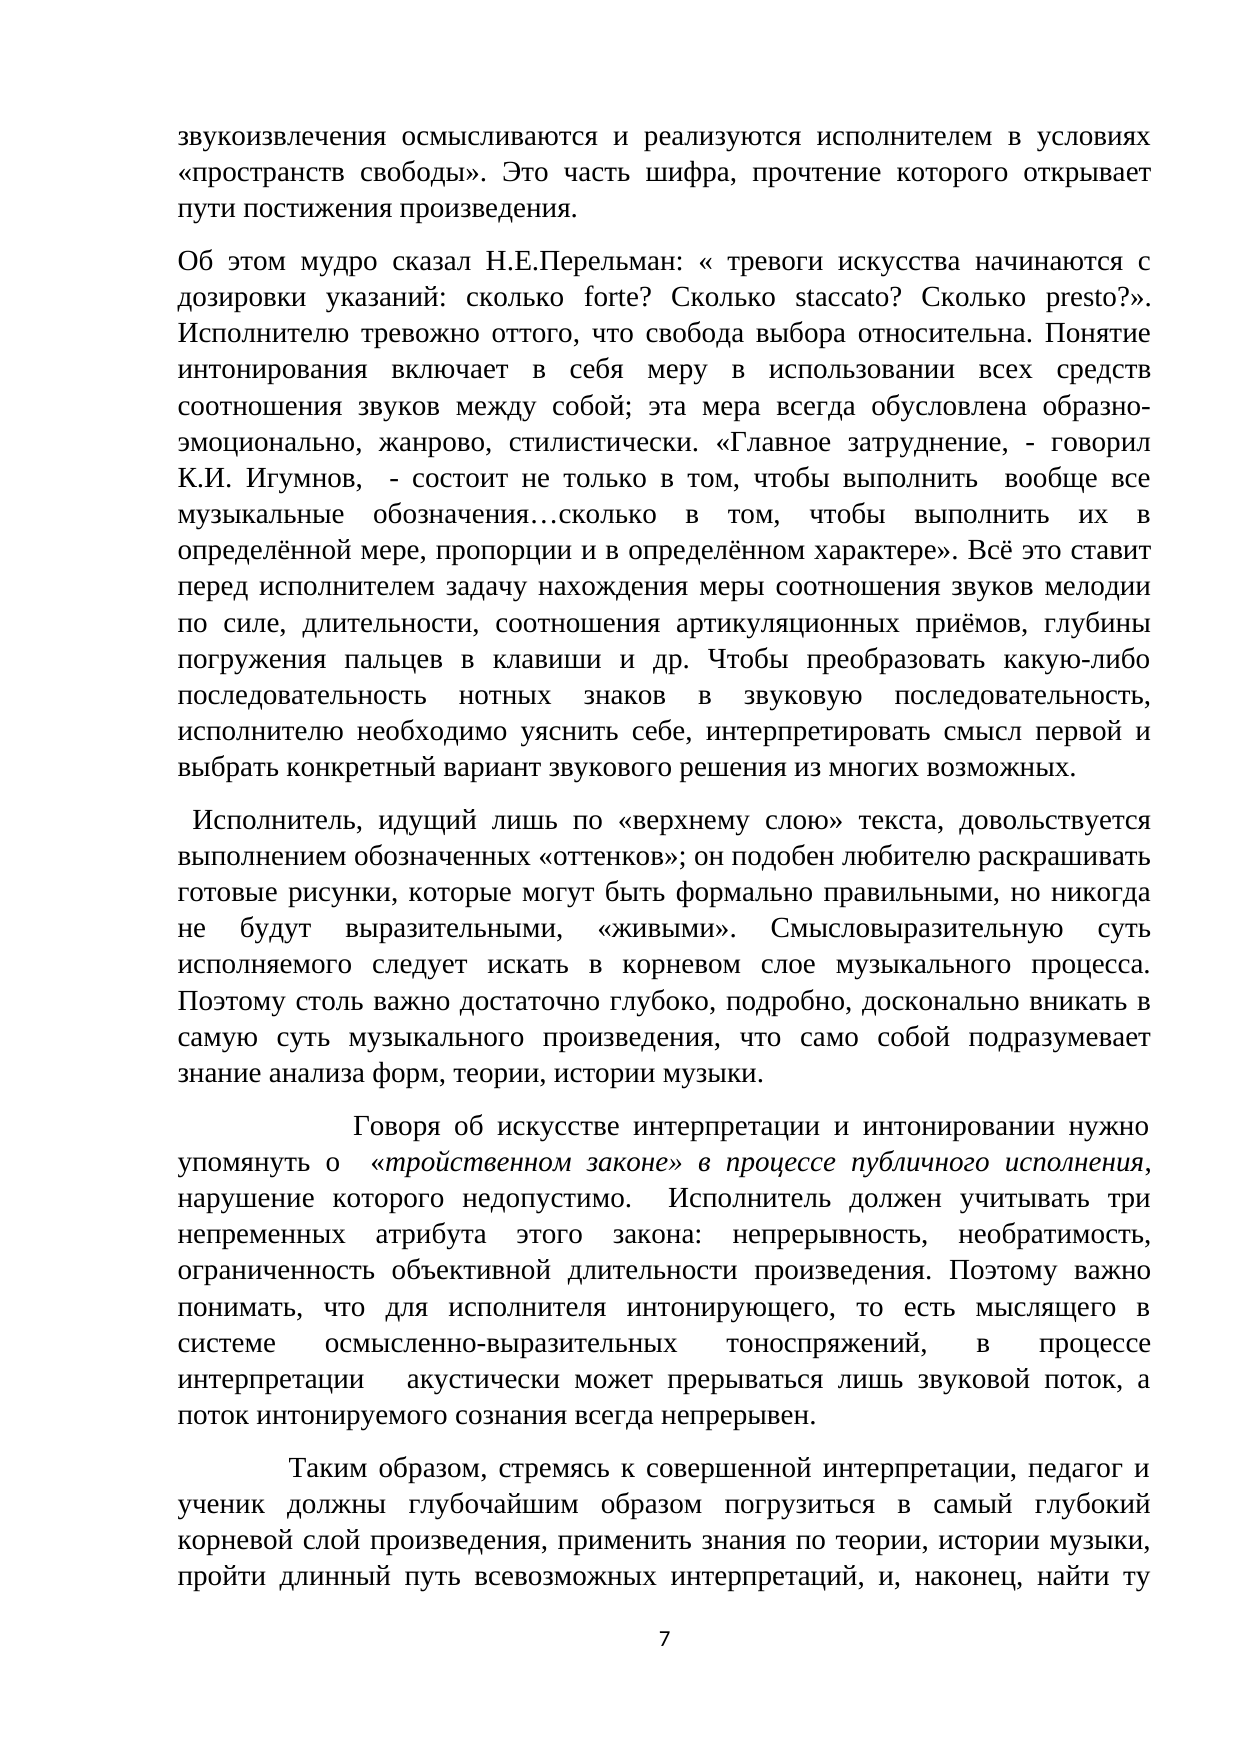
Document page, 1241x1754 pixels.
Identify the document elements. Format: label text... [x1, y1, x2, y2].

text Об этом мудро сказал Н.Е.Перельман: « тревоги искусства начинаются с дозировки указаний: сколько forte? Сколько staccato? Сколько presto?». Исполнителю тревожно оттого, что свобода выбора относительна. Понятие интонирования включает в себя меру в использовании всех средств соотношения звуков между собой; эта мера всегда обусловлена образно-эмоционально, жанрово, стилистически. «Главное затруднение, - говорил К.И. Игумнов, - состоит не только в том, чтобы выполнить вообще все музыкальные обозначения…сколько в том, чтобы выполнить их в определённой мере, пропорции и в определённом характере». Всё это ставит перед исполнителем задачу нахождения меры соотношения звуков мелодии по силе, длительности, соотношения артикуляционных приёмов, глубины погружения пальцев в клавиши и др. Чтобы преобразовать какую-либо последовательность нотных знаков в звуковую последовательность, исполнителю необходимо уяснить себе, интерпретировать смысл первой и выбрать конкретный вариант звукового решения из многих возможных. [177, 243, 1152, 783]
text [177, 1450, 1152, 1592]
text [177, 118, 1152, 224]
text Исполнитель, идущий лишь по «верхнему слою» текста, довольствуется выполнением обозначенных «оттенков»; он подобен любителю раскрашивать готовые рисунки, которые могут быть формально правильными, но никогда не будут выразительными, «живыми». Смысловыразительную суть исполняемого следует искать в корневом слое музыкального процесса. Поэтому столь важно достаточно глубоко, подробно, досконально вникать в самую суть музыкального произведения, что само собой подразумевает знание анализа форм, теории, истории музыки. [177, 802, 1152, 1089]
text Говоря об искусстве интерпретации и интонировании нужно упомянуть о «тройственном законе» в процессе публичного исполнения, нарушение которого недопустимо. Исполнитель должен учитывать три непременных атрибута этого закона: непрерывность, необратимость, ограниченность объективной длительности произведения. Поэтому важно понимать, что для исполнителя интонирующего, то есть мыслящего в системе осмысленно-выразительных тоноспряжений, в процессе интерпретации акустически может прерываться лишь звуковой поток, а поток интонируемого сознания всегда непрерывен. [177, 1108, 1152, 1431]
